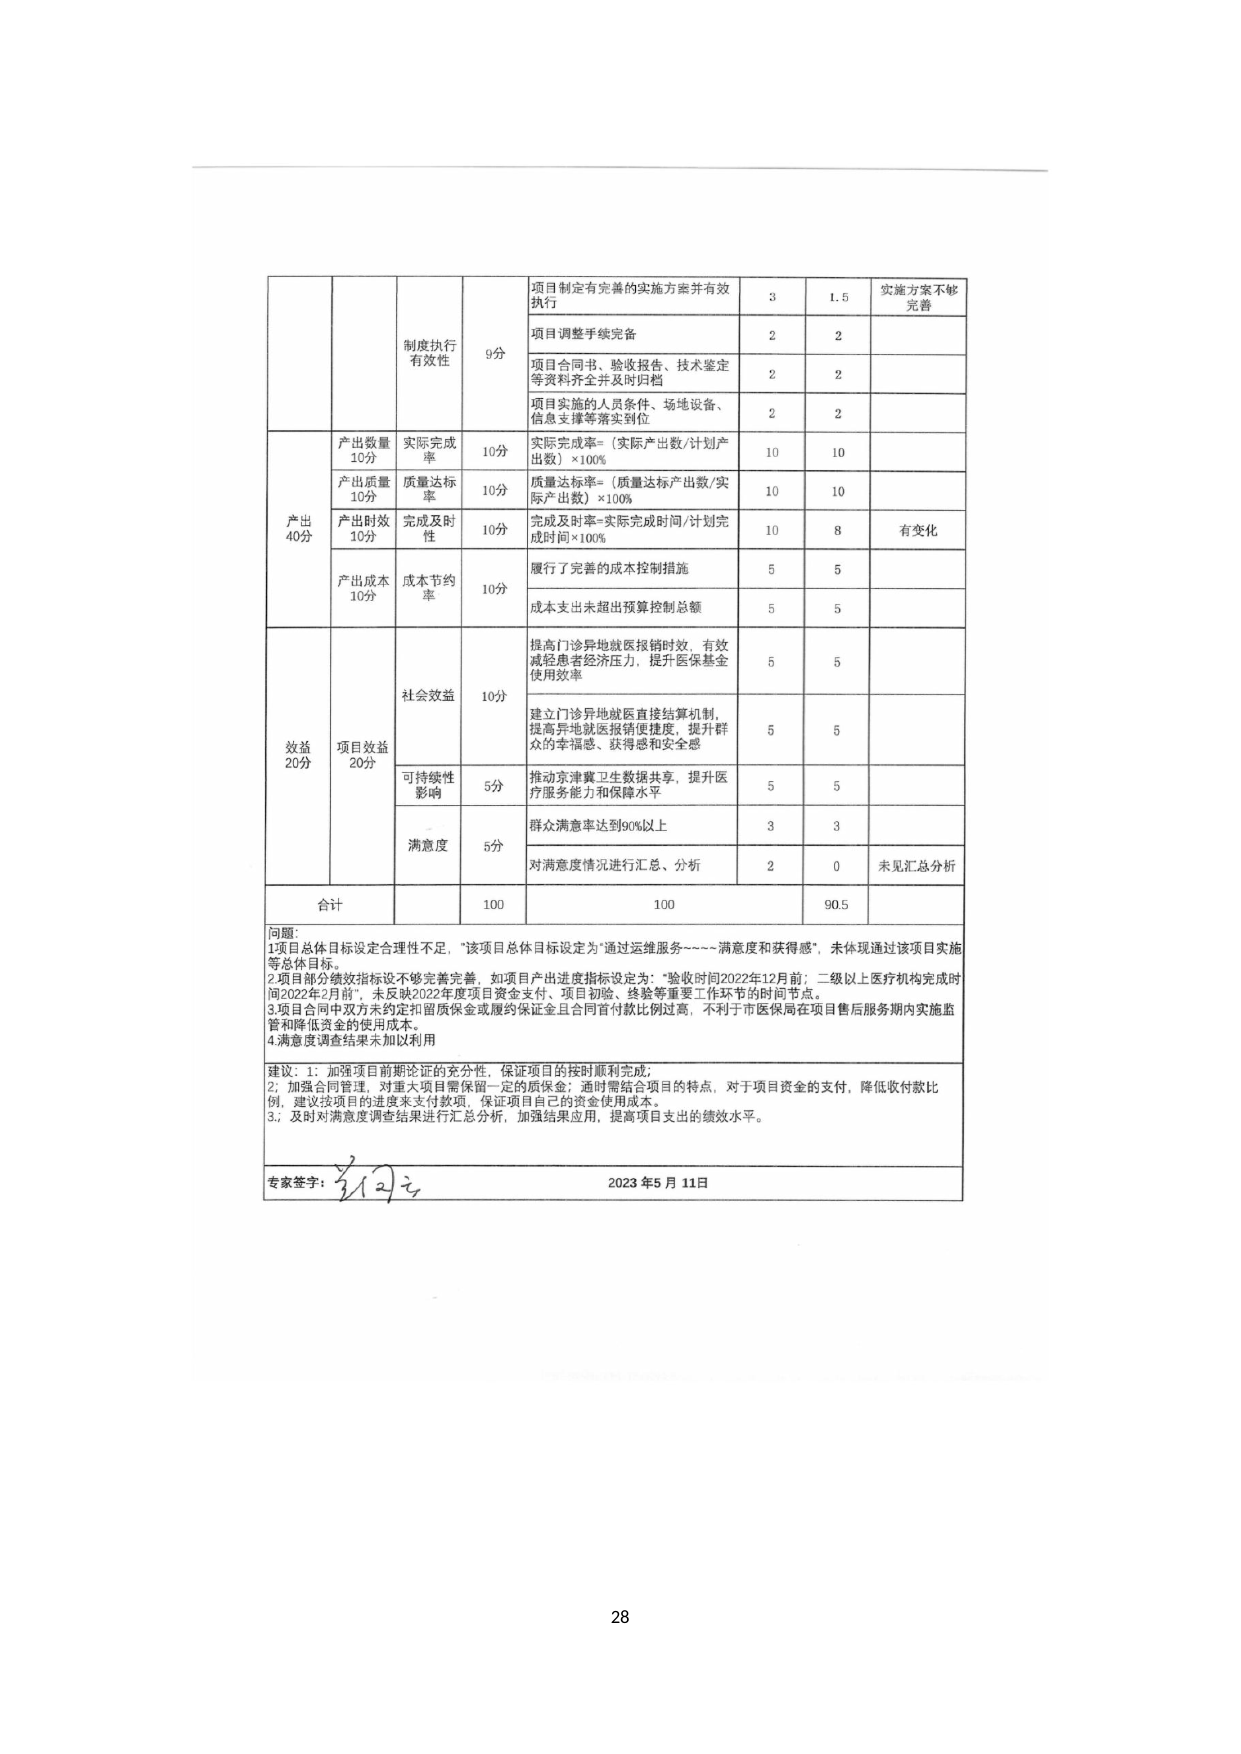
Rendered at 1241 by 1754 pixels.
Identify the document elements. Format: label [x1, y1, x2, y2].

picture [188, 163, 1052, 1385]
